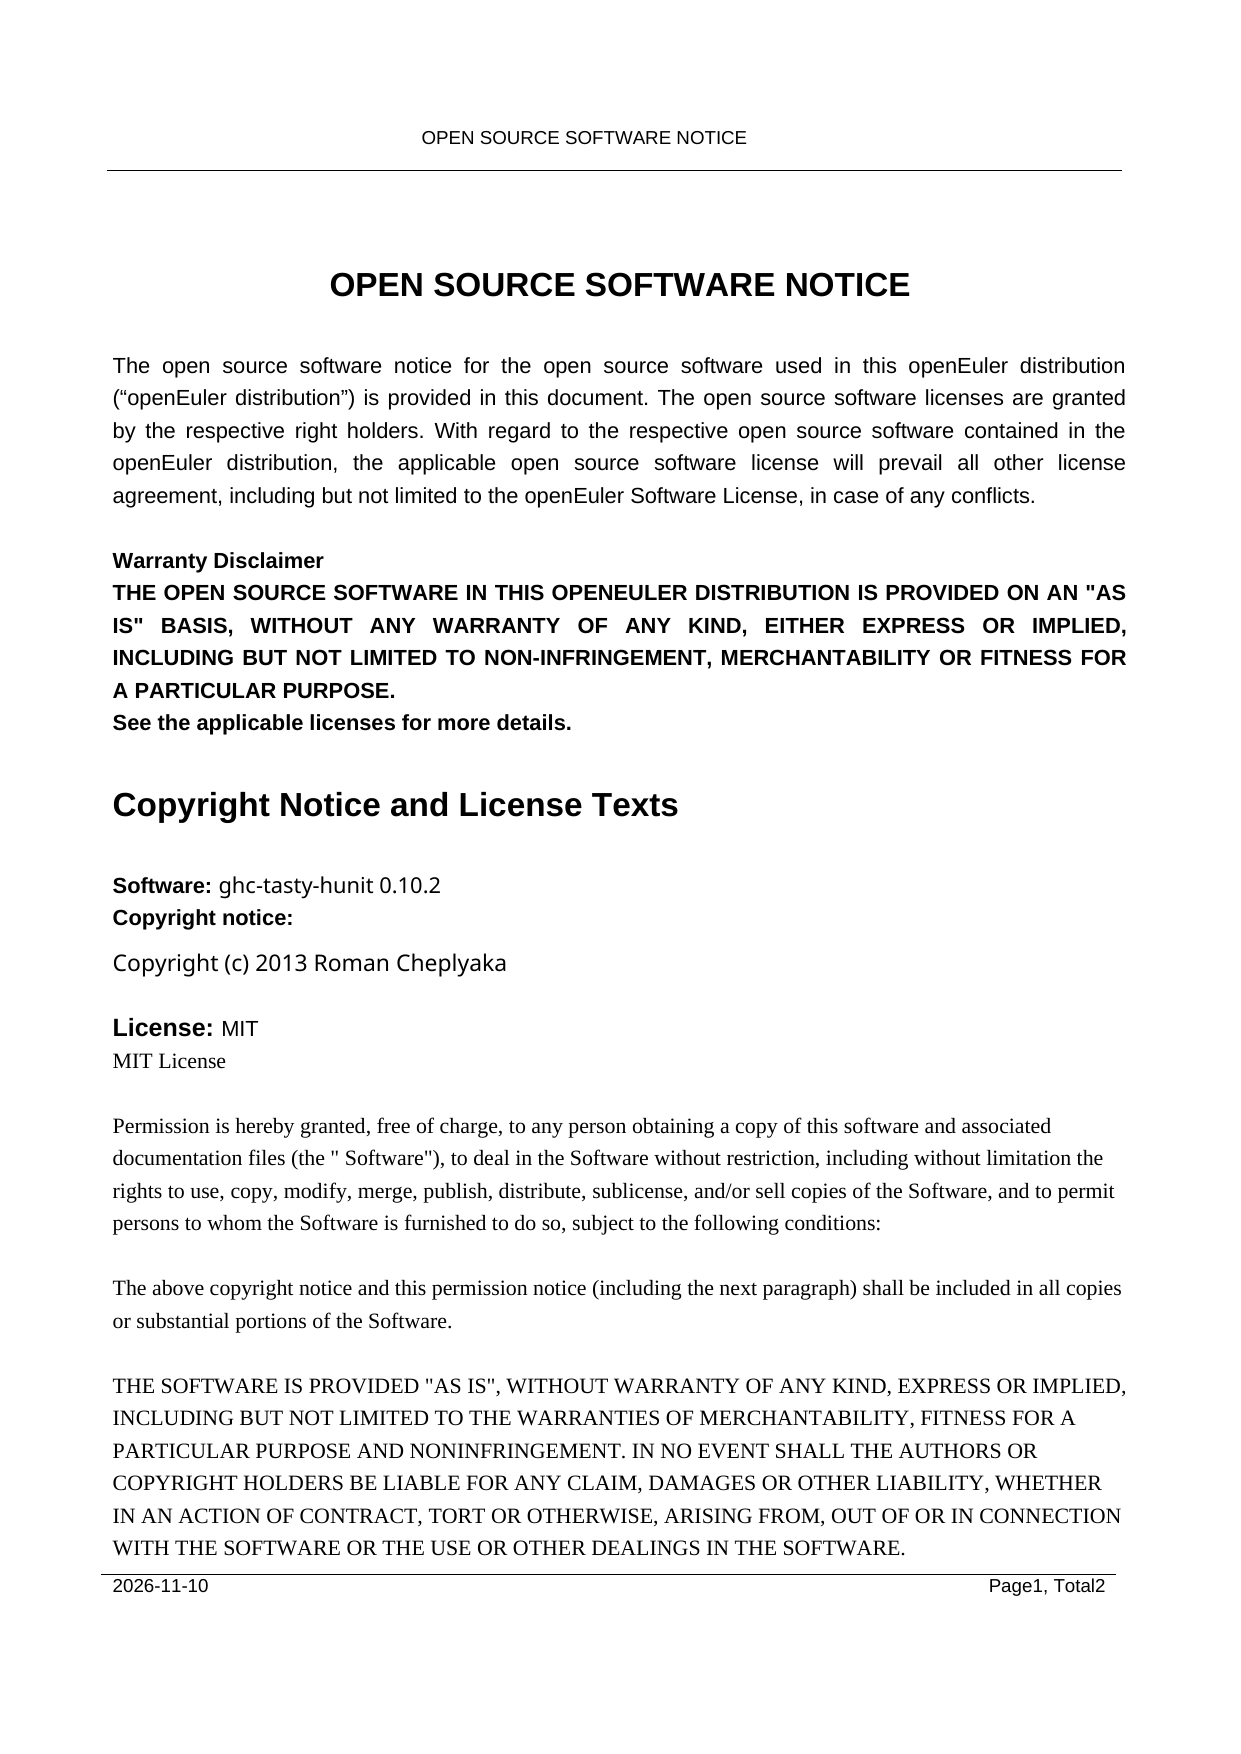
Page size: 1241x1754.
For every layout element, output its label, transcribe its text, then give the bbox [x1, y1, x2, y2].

text Copyright (c) 2013 Roman Cheplyaka [112, 947, 1128, 1012]
text The open source software notice for the open source software used in this openEuler distribution (“openEuler distribution”) is provided in this document. The open source software licenses are granted by the respective right holders. With regard to the respective open source software contained in the openEuler distribution, the applicable open source software license will prevail all other license agreement, including but not limited to the openEuler Software License, in case of any conflicts. [112, 349, 1128, 511]
text Copyright Notice and License Texts [112, 771, 1128, 836]
text Warranty Disclaimer [112, 544, 1128, 576]
text Copyright notice: [112, 901, 1128, 934]
text OPEN SOURCE SOFTWARE NOTICE [112, 251, 1128, 316]
text THE OPEN SOURCE SOFTWARE IN THIS OPENEULER DISTRIBUTION IS PROVIDED ON AN "AS IS" BASIS, WITHOUT ANY WARRANTY OF ANY KIND, EITHER EXPRESS OR IMPLIED, INCLUDING BUT NOT LIMITED TO NON-INFRINGEMENT, MERCHANTABILITY OR FITNESS FOR A PARTICULAR PURPOSE. See the applicable licenses for more details. [112, 576, 1128, 739]
text License: MIT [112, 1012, 1128, 1044]
title Software: ghc-tasty-hunit 0.10.2 [112, 869, 1128, 901]
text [112, 1044, 1128, 1564]
